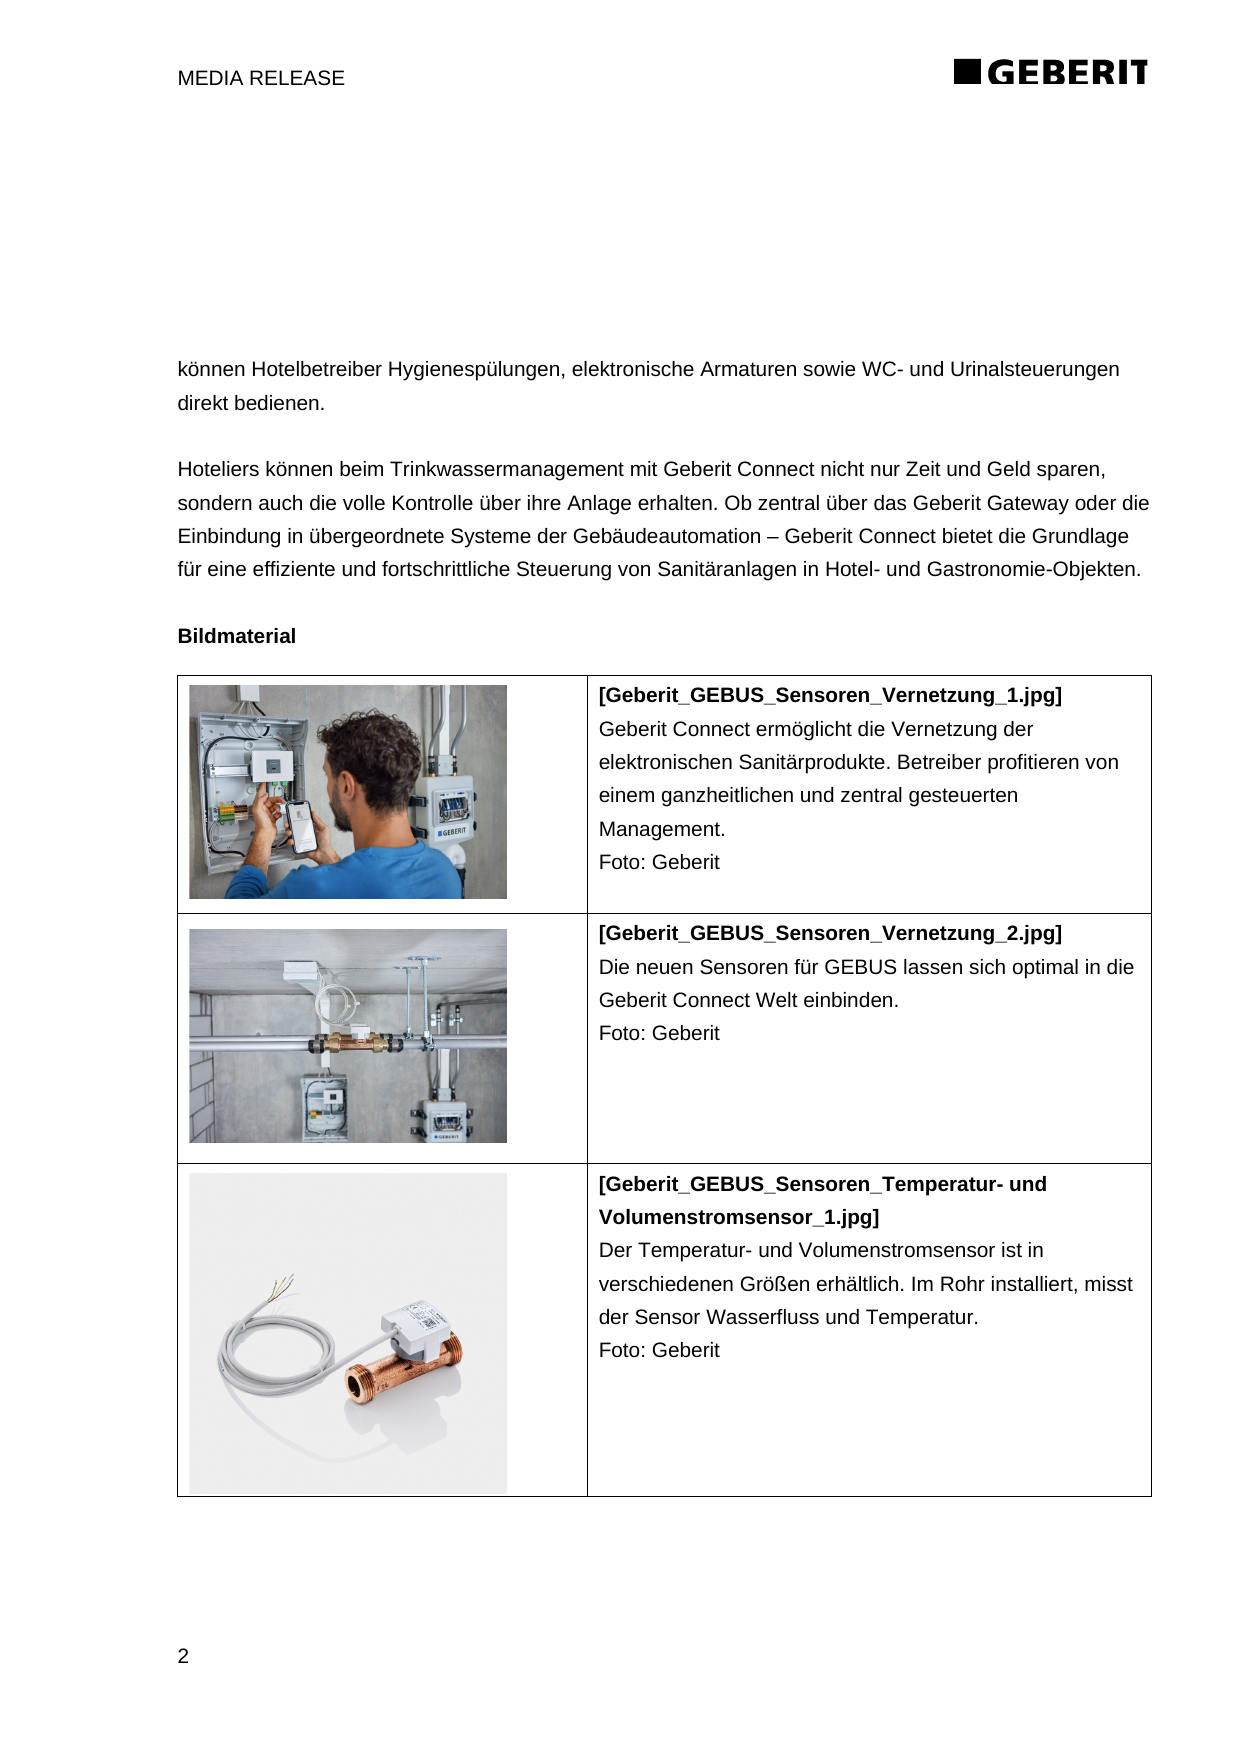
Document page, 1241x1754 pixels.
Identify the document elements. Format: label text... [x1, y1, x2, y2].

table_cell [178, 1164, 587, 1496]
picture [188, 929, 507, 1143]
table_cell [178, 914, 587, 1163]
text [177, 350, 1152, 417]
picture [953, 58, 1148, 84]
table_cell [Geberit_GEBUS_Sensoren_Temperatur- und Volumenstromsensor_1.jpg] Der Temperatur- und Volumenstromsensor ist in verschiedenen Größen erhältlich. Im Rohr installiert, misst der Sensor Wasserfluss und Temperatur. Foto: Geberit [588, 1164, 1151, 1496]
table_cell [Geberit_GEBUS_Sensoren_Vernetzung_2.jpg] Die neuen Sensoren für GEBUS lassen sich optimal in die Geberit Connect Welt einbinden. Foto: Geberit [588, 914, 1151, 1163]
table_header [178, 676, 587, 913]
picture [188, 1173, 507, 1492]
picture [188, 685, 507, 899]
text Bildmaterial [177, 617, 1152, 650]
text Hoteliers können beim Trinkwassermanagement mit Geberit Connect nicht nur Zeit und Geld sparen, sondern auch die volle Kontrolle über ihre Anlage erhalten. Ob zentral über das Geberit Gateway oder die Einbindung in übergeordnete Systeme der Gebäudeautomation – Geberit Connect bietet die Grundlage für eine effiziente und fortschrittliche Steuerung von Sanitäranlagen in Hotel- und Gastronomie-Objekten. [177, 450, 1152, 583]
table_header [Geberit_GEBUS_Sensoren_Vernetzung_1.jpg] Geberit Connect ermöglicht die Vernetzung der elektronischen Sanitärprodukte. Betreiber profitieren von einem ganzheitlichen und zentral gesteuerten Management. Foto: Geberit [588, 676, 1151, 913]
